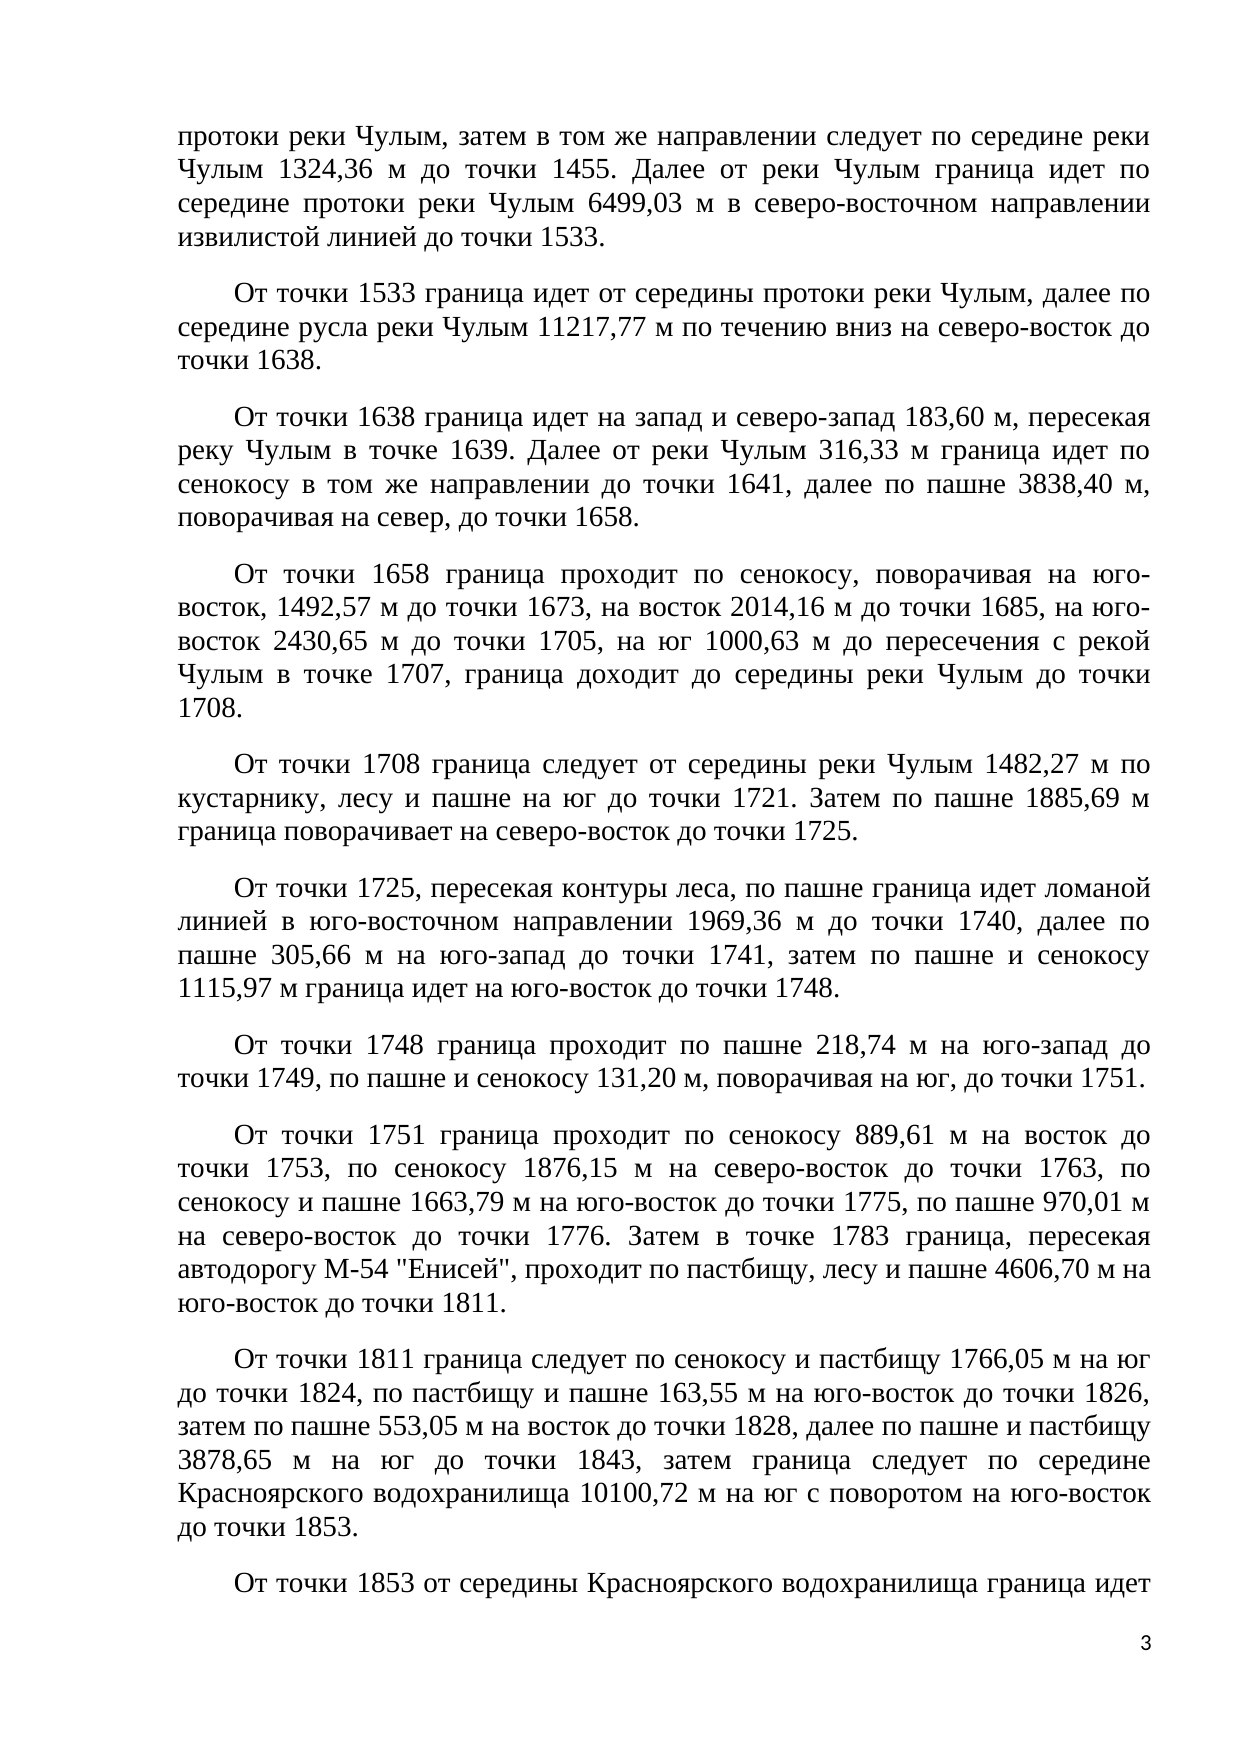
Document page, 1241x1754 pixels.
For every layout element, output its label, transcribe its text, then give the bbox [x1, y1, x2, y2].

text От точки 1533 граница идет от середины протоки реки Чулым, далее по середине русла реки Чулым по течению вниз на северо-восток до точки 1638. [177, 275, 1152, 376]
text От точки 1638 граница идет на запад и северо-запад , пересекая реку Чулым в точке 1639. Далее от реки Чулым граница идет по сенокосу в том же направлении до точки 1641, далее по пашне , поворачивая на север, до точки 1658. [177, 399, 1152, 533]
text От точки 1708 граница следует от середины реки Чулым по кустарнику, лесу и пашне на юг до точки 1721. Затем по пашне граница поворачивает на северо-восток до точки 1725. [177, 746, 1152, 847]
text От точки 1658 граница проходит по сенокосу, поворачивая на юго-восток, до точки 1673, на восток до точки 1685, на юго-восток до точки 1705, на юг до пересечения с рекой Чулым в точке 1707, граница доходит до середины реки Чулым до точки 1708. [177, 556, 1152, 723]
text От точки 1751 граница проходит по сенокосу на восток до точки 1753, по сенокосу на северо-восток до точки 1763, по сенокосу и пашне на юго-восток до точки 1775, по пашне на северо-восток до точки 1776. Затем в точке 1783 граница, пересекая автодорогу М-54 "Енисей", проходит по пастбищу, лесу и пашне на юго-восток до точки 1811. [177, 1117, 1152, 1318]
text От точки 1725, пересекая контуры леса, по пашне граница идет ломаной линией в юго-восточном направлении до точки 1740, далее по пашне на юго-запад до точки 1741, затем по пашне и сенокосу граница идет на юго-восток до точки 1748. [177, 870, 1152, 1004]
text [177, 118, 1152, 252]
text От точки 1748 граница проходит по пашне на юго-запад до точки 1749, по пашне и сенокосу , поворачивая на юг, до точки 1751. [177, 1027, 1152, 1094]
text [177, 1565, 1152, 1599]
text От точки 1811 граница следует по сенокосу и пастбищу на юг до точки 1824, по пастбищу и пашне на юго-восток до точки 1826, затем по пашне на восток до точки 1828, далее по пашне и пастбищу на юг до точки 1843, затем граница следует по середине Красноярского водохранилища на юг с поворотом на юго-восток до точки 1853. [177, 1341, 1152, 1542]
